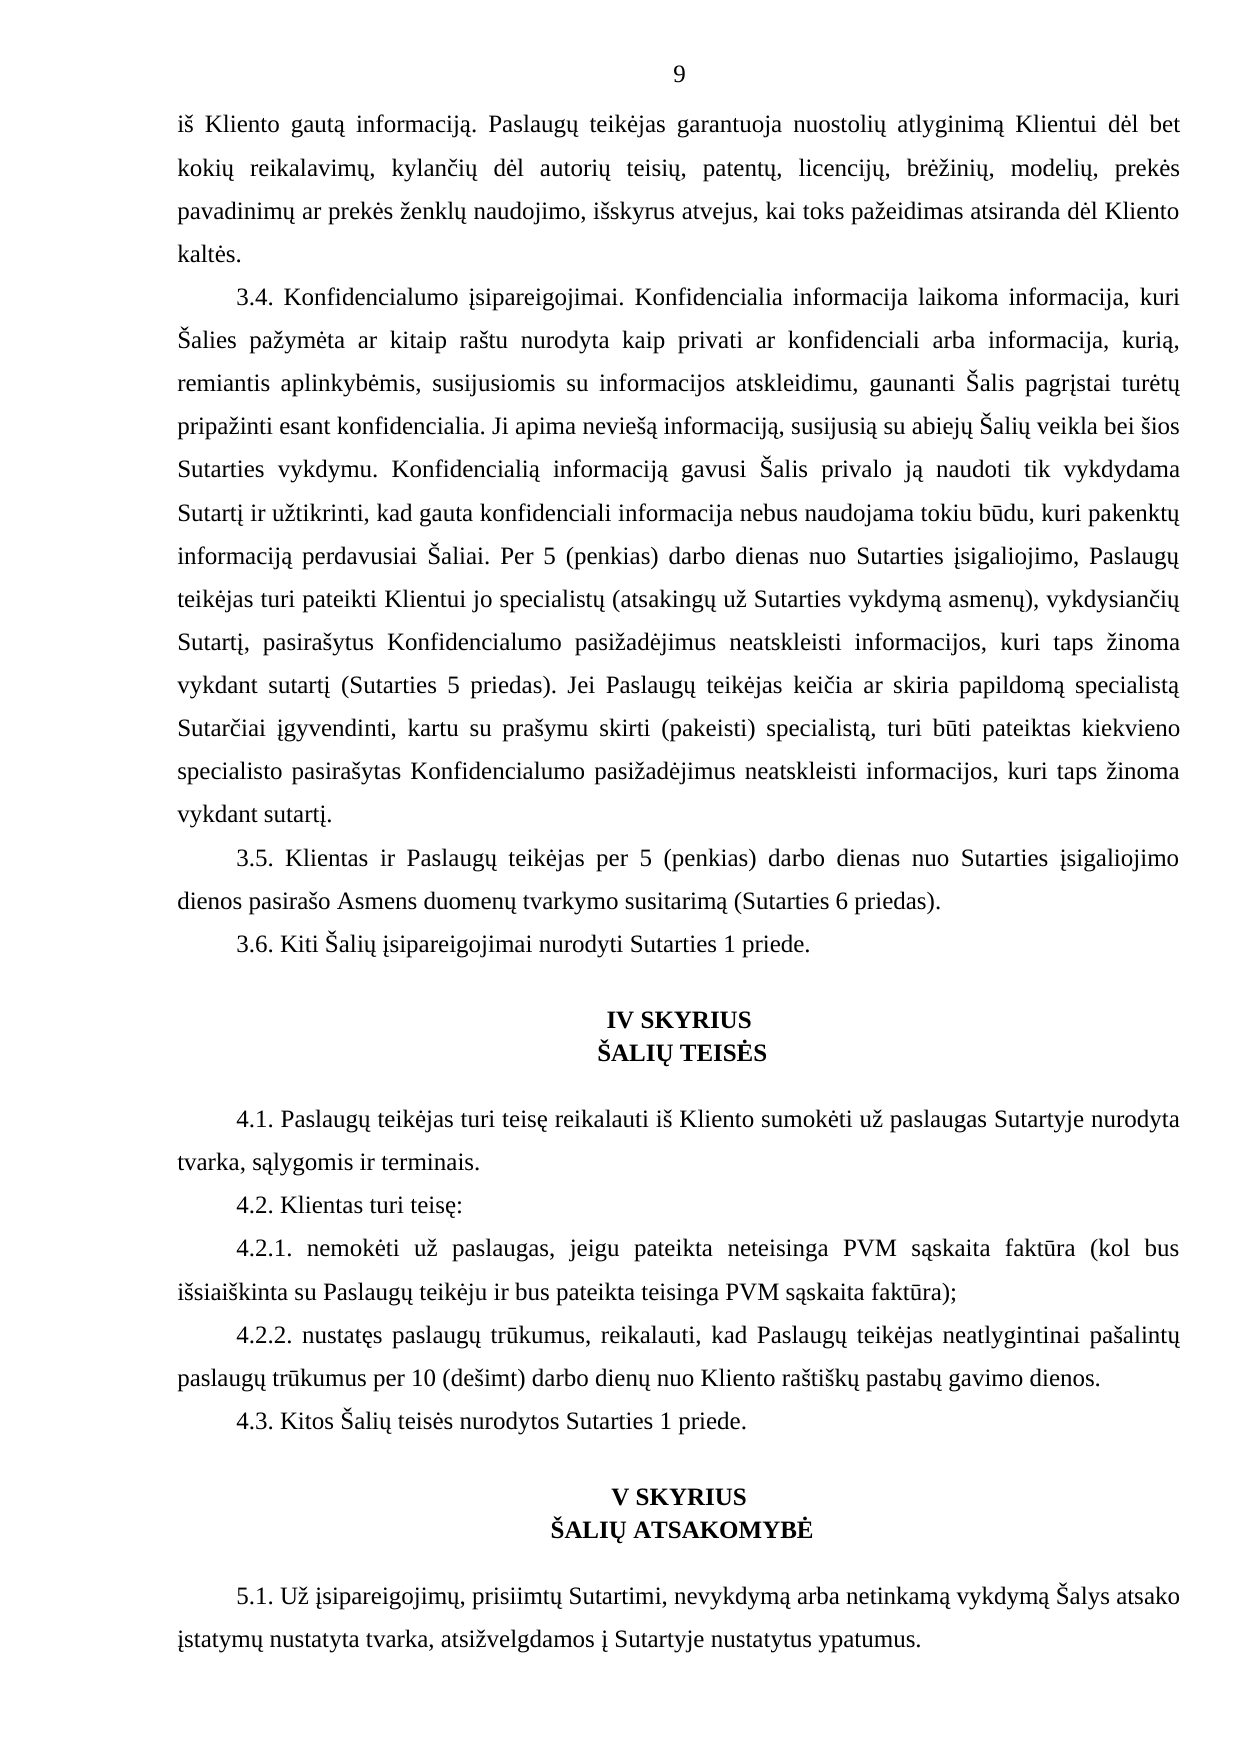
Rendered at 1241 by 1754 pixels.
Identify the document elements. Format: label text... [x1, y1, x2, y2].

text 3.6. Kiti Šalių įsipareigojimai nurodyti Sutarties 1 priede. [177, 929, 1181, 958]
list ŠALIŲ TEISĖS [177, 1038, 1181, 1067]
text 4.2. Klientas turi teisę: [177, 1190, 1181, 1219]
text 3.5. Klientas ir Paslaugų teikėjas per 5 (penkias) darbo dienas nuo Sutarties įsigaliojimo dienos pasirašo Asmens duomenų tvarkymo susitarimą (Sutarties 6 priedas). [177, 843, 1181, 914]
list V SKYRIUS [177, 1482, 1181, 1511]
list IV SKYRIUS [177, 1005, 1181, 1034]
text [177, 109, 1181, 268]
text 4.2.1. nemokėti už paslaugas, jeigu pateikta neteisinga PVM sąskaita faktūra (kol bus išsiaiškinta su Paslaugų teikėju ir bus pateikta teisinga PVM sąskaita faktūra); [177, 1233, 1181, 1305]
list ŠALIŲ ATSAKOMYBĖ [177, 1515, 1181, 1544]
text 5.1. Už įsipareigojimų, prisiimtų Sutartimi, nevykdymą arba netinkamą vykdymą Šalys atsako įstatymų nustatyta tvarka, atsižvelgdamos į Sutartyje nustatytus ypatumus. [177, 1581, 1181, 1653]
text 4.1. Paslaugų teikėjas turi teisę reikalauti iš Kliento sumokėti už paslaugas Sutartyje nurodyta tvarka, sąlygomis ir terminais. [177, 1104, 1181, 1176]
text 3.4. Konfidencialumo įsipareigojimai. Konfidencialia informacija laikoma informacija, kuri Šalies pažymėta ar kitaip raštu nurodyta kaip privati ar konfidenciali arba informacija, kurią, remiantis aplinkybėmis, susijusiomis su informacijos atskleidimu, gaunanti Šalis pagrįstai turėtų pripažinti esant konfidencialia. Ji apima neviešą informaciją, susijusią su abiejų Šalių veikla bei šios Sutarties vykdymu. Konfidencialią informaciją gavusi Šalis privalo ją naudoti tik vykdydama Sutartį ir užtikrinti, kad gauta konfidenciali informacija nebus naudojama tokiu būdu, kuri pakenktų informaciją perdavusiai Šaliai. Per 5 (penkias) darbo dienas nuo Sutarties įsigaliojimo, Paslaugų teikėjas turi pateikti Klientui jo specialistų (atsakingų už Sutarties vykdymą asmenų), vykdysiančių Sutartį, pasirašytus Konfidencialumo pasižadėjimus neatskleisti informacijos, kuri taps žinoma vykdant sutartį (Sutarties 5 priedas). Jei Paslaugų teikėjas keičia ar skiria papildomą specialistą Sutarčiai įgyvendinti, kartu su prašymu skirti (pakeisti) specialistą, turi būti pateiktas kiekvieno specialisto pasirašytas Konfidencialumo pasižadėjimus neatskleisti informacijos, kuri taps žinoma vykdant sutartį. [177, 282, 1181, 828]
text 4.3. Kitos Šalių teisės nurodytos Sutarties 1 priede. [177, 1406, 1181, 1435]
text 4.2.2. nustatęs paslaugų trūkumus, reikalauti, kad Paslaugų teikėjas neatlygintinai pašalintų paslaugų trūkumus per 10 (dešimt) darbo dienų nuo Kliento raštiškų pastabų gavimo dienos. [177, 1320, 1181, 1392]
